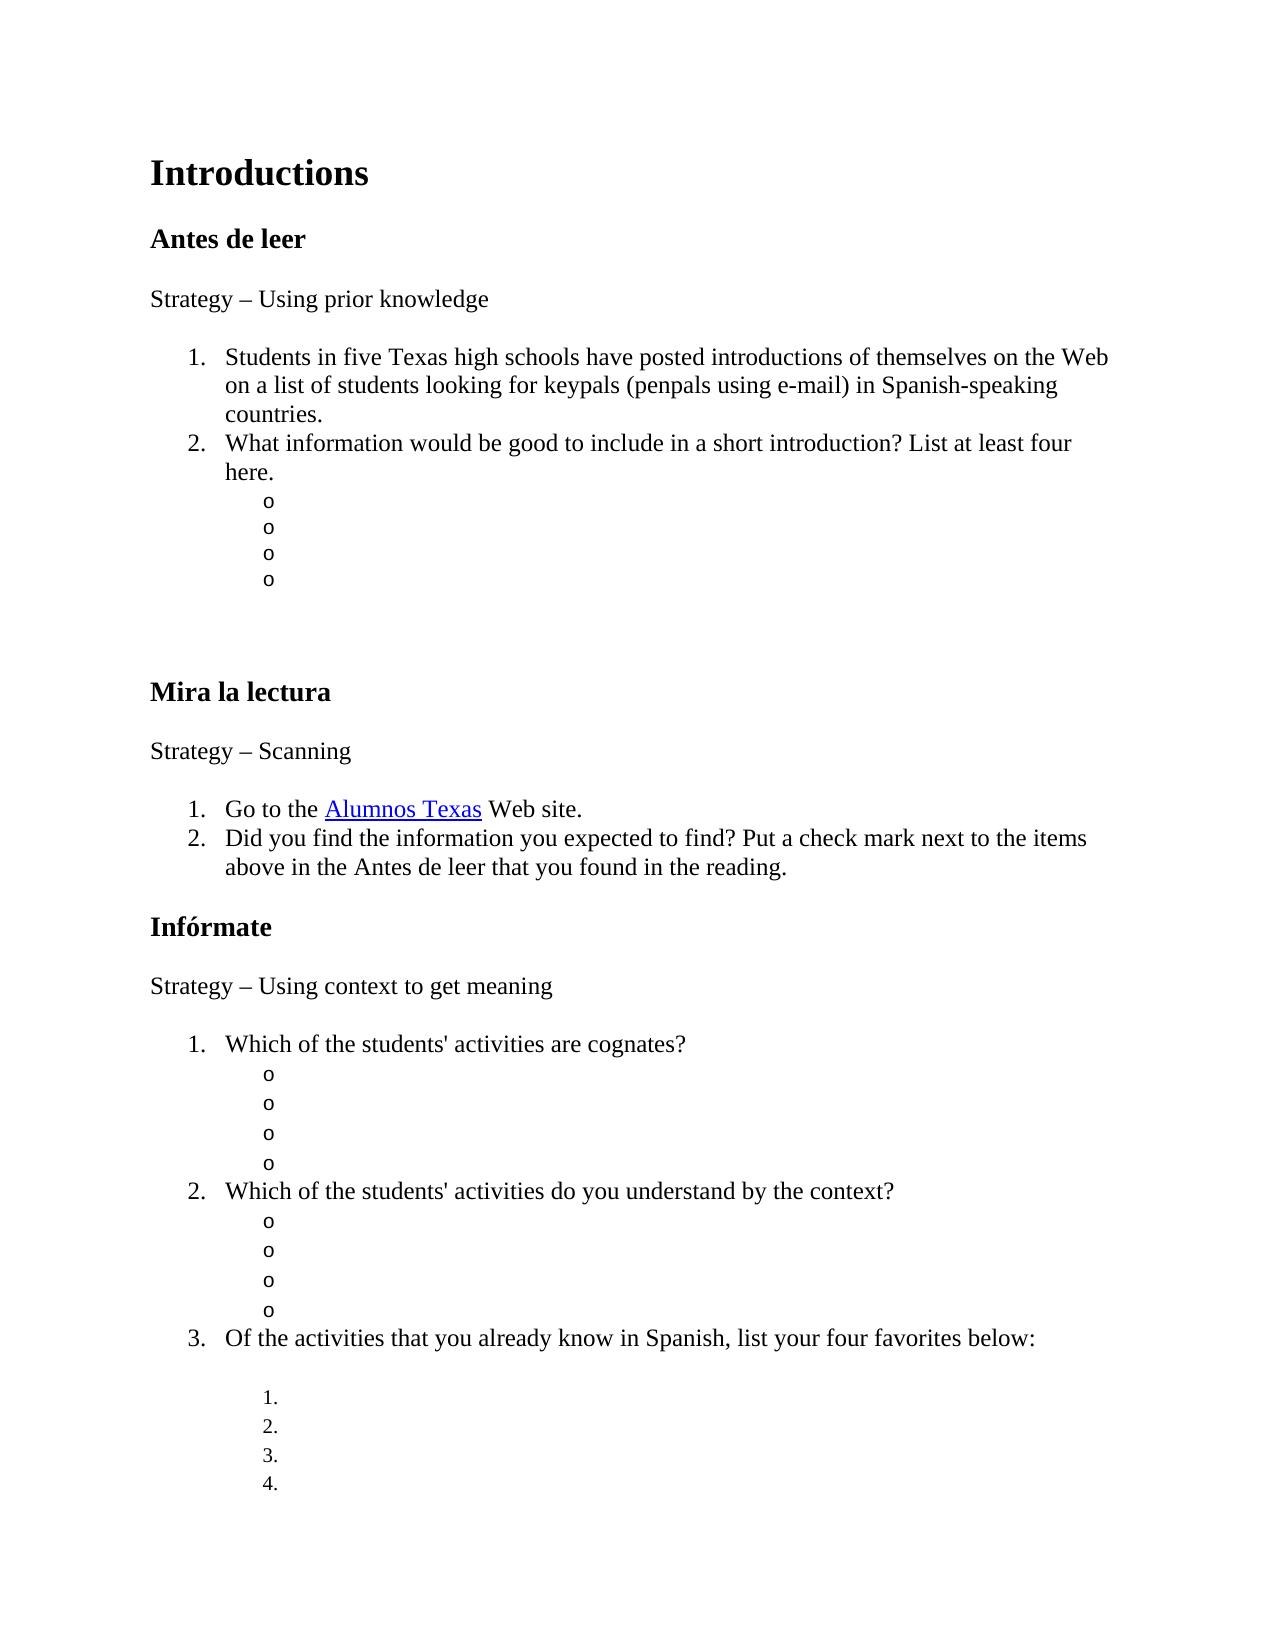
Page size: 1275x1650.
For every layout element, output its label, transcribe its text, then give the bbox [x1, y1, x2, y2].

list Go to the Alumnos Texas Web site. [187, 794, 1125, 823]
text Strategy – Using context to get meaning [150, 971, 1125, 1000]
text Antes de leer [150, 222, 1125, 255]
text Strategy – Scanning [150, 736, 1125, 765]
list Did you find the information you expected to find? Put a check mark next to the items above in the Antes de leer that you found in the reading. [187, 823, 1125, 880]
text Strategy – Using prior knowledge [150, 284, 1125, 313]
list Students in five Texas high schools have posted introductions of themselves on the Web on a list of students looking for keypals (penpals using e-mail) in Spanish-speaking countries. [187, 342, 1125, 428]
list What information would be good to include in a short introduction? List at least four here. [187, 428, 1125, 486]
list Of the activities that you already know in Spanish, list your four favorites below: [187, 1323, 1125, 1352]
list Which of the students' activities do you understand by the context? [187, 1176, 1125, 1205]
list Which of the students' activities are cognates? [187, 1029, 1125, 1058]
text Infórmate [150, 909, 1125, 942]
text Introductions [150, 150, 1125, 193]
text Mira la lectura [150, 675, 1125, 707]
